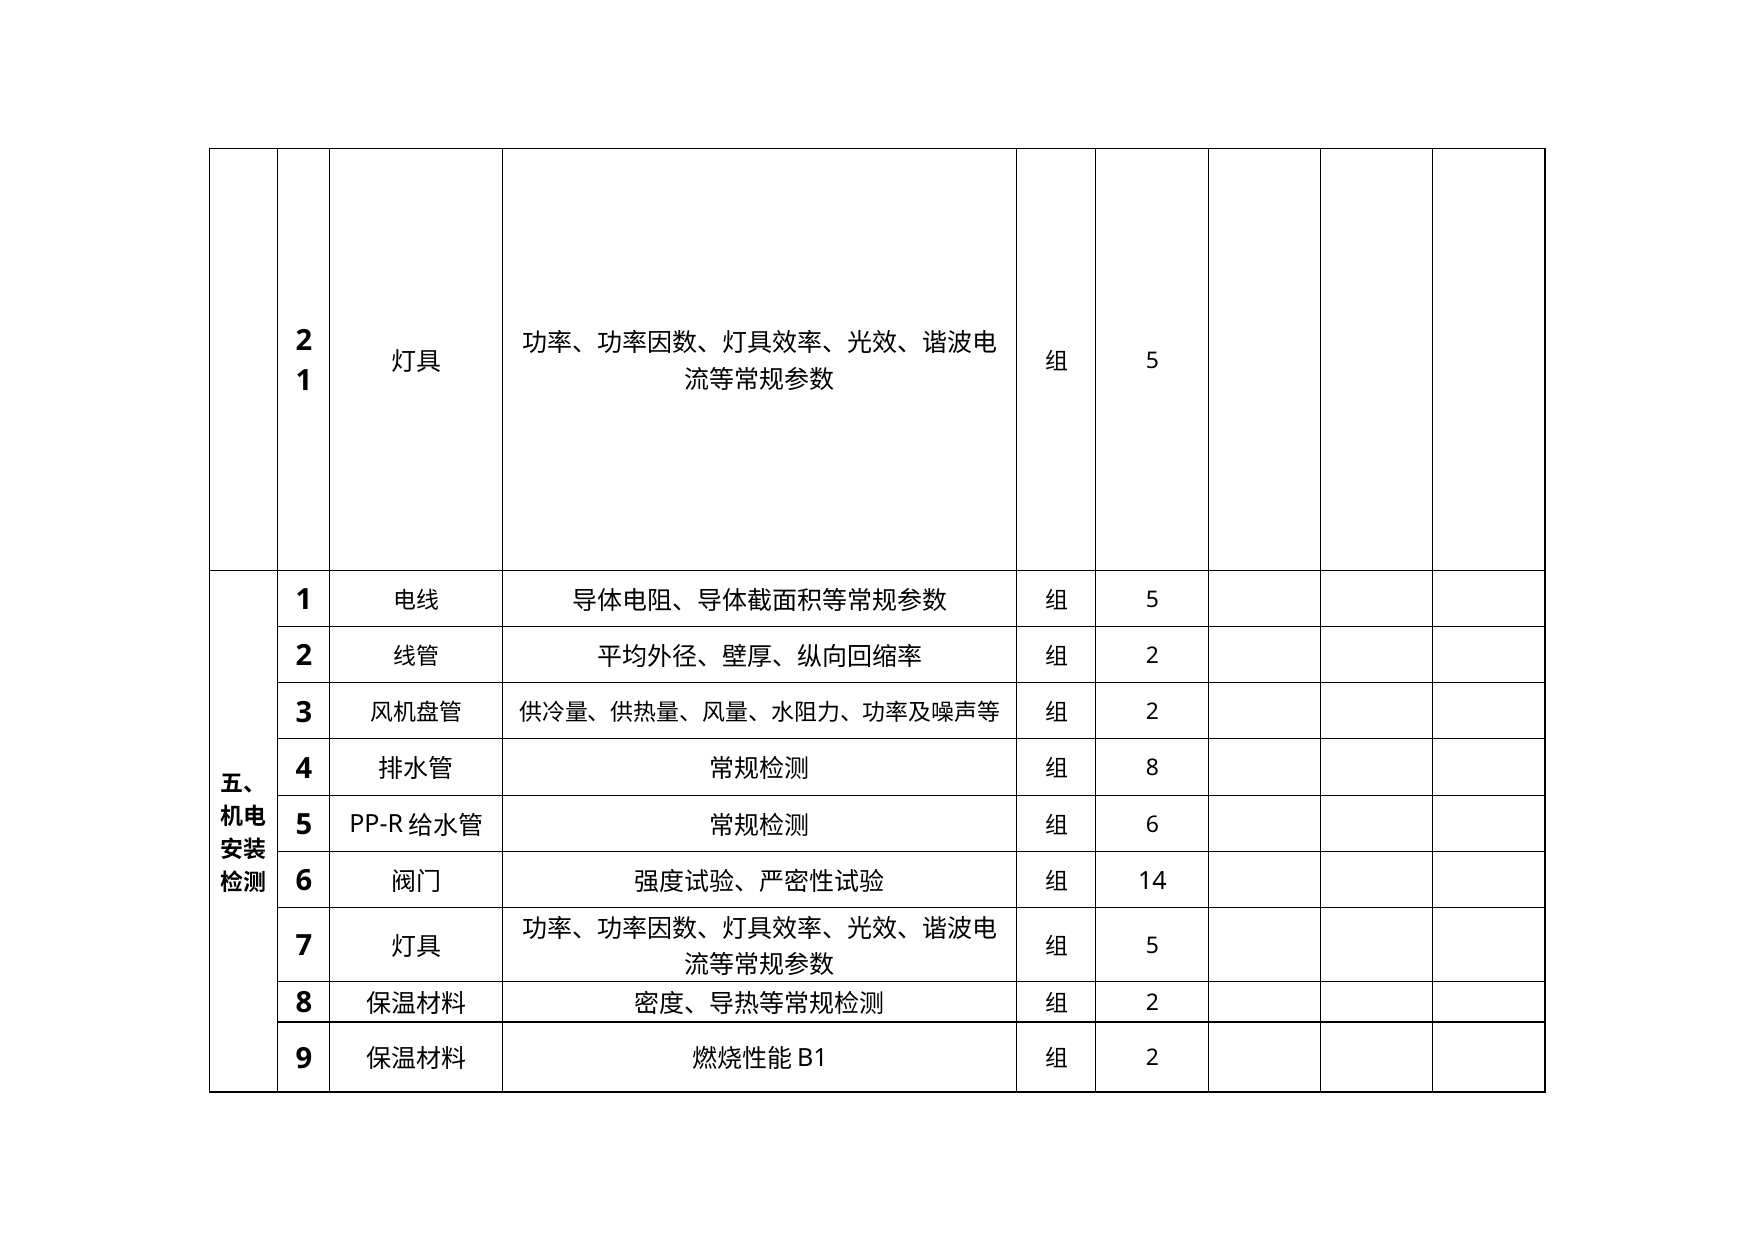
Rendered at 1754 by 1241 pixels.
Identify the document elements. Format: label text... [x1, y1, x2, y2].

table_cell [1209, 982, 1320, 1021]
table_cell 密度、导热等常规检测 [503, 982, 1016, 1021]
table_cell 4 [278, 739, 329, 794]
table_cell 21 [278, 149, 329, 569]
table_cell [1209, 852, 1320, 907]
table_cell 9 [278, 1023, 329, 1091]
table_cell 功率、功率因数、灯具效率、光效、谐波电流等常规参数 [503, 149, 1016, 569]
table_cell 线管 [330, 627, 502, 682]
table_cell 组 [1017, 149, 1095, 569]
table_cell [1321, 796, 1432, 851]
table_cell 2 [1096, 627, 1208, 682]
table_cell 5 [1096, 908, 1208, 981]
table_cell [1433, 739, 1544, 794]
table_cell 2 [1096, 982, 1208, 1021]
table_cell [1209, 627, 1320, 682]
table_cell [1433, 796, 1544, 851]
table_cell 导体电阻、导体截面积等常规参数 [503, 571, 1016, 626]
table_cell [1433, 149, 1544, 569]
table_cell [1209, 571, 1320, 626]
table_cell 保温材料 [330, 982, 502, 1021]
table_cell 电线 [330, 571, 502, 626]
table_cell [1321, 1023, 1432, 1091]
table_cell [1433, 627, 1544, 682]
table_cell 组 [1017, 739, 1095, 794]
table_cell [1433, 683, 1544, 738]
table_cell 常规检测 [503, 739, 1016, 794]
table_cell 组 [1017, 908, 1095, 981]
table_cell 5 [278, 796, 329, 851]
table_cell 功率、功率因数、灯具效率、光效、谐波电流等常规参数 [503, 908, 1016, 981]
table_cell 组 [1017, 571, 1095, 626]
table_cell [1433, 982, 1544, 1021]
table_cell 6 [278, 852, 329, 907]
table_cell 排水管 [330, 739, 502, 794]
table_cell 燃烧性能B1 [503, 1023, 1016, 1091]
table_cell 8 [1096, 739, 1208, 794]
table_cell [1209, 149, 1320, 569]
table_cell [1321, 908, 1432, 981]
table_cell [1321, 982, 1432, 1021]
table_cell [1433, 908, 1544, 981]
table_cell PP-R给水管 [330, 796, 502, 851]
table_cell 5 [1096, 149, 1208, 569]
table_cell 6 [1096, 796, 1208, 851]
table_cell 14 [1096, 852, 1208, 907]
table_cell [1321, 852, 1432, 907]
table_cell 灯具 [330, 908, 502, 981]
table_cell 供冷量、供热量、风量、水阻力、功率及噪声等 [503, 683, 1016, 738]
table_cell 常规检测 [503, 796, 1016, 851]
table_cell 组 [1017, 796, 1095, 851]
table_cell [1209, 739, 1320, 794]
table_cell 2 [278, 627, 329, 682]
table_cell [1433, 852, 1544, 907]
table_cell 8 [278, 982, 329, 1021]
table_cell [1321, 683, 1432, 738]
table_cell 5 [1096, 571, 1208, 626]
table_cell 组 [1017, 683, 1095, 738]
table_cell 风机盘管 [330, 683, 502, 738]
table_cell 保温材料（挤塑板、橡塑等） [330, 1023, 502, 1091]
table_cell 灯具 [330, 149, 502, 569]
table_cell 强度试验、严密性试验 [503, 852, 1016, 907]
table_cell 组 [1017, 1023, 1095, 1091]
table_cell 2 [1096, 1023, 1208, 1091]
table_cell 组 [1017, 627, 1095, 682]
table_cell [1209, 1023, 1320, 1091]
table_cell [1209, 683, 1320, 738]
table_cell [1321, 739, 1432, 794]
table_cell 阀门 [330, 852, 502, 907]
table_cell [1321, 571, 1432, 626]
table_cell 平均外径、壁厚、纵向回缩率 [503, 627, 1016, 682]
table_cell 五、机电安装检测 [210, 571, 277, 1091]
table_cell [1209, 796, 1320, 851]
table_cell [1321, 627, 1432, 682]
table_cell 7 [278, 908, 329, 981]
table_cell [1433, 571, 1544, 626]
table_cell [1209, 908, 1320, 981]
table_cell 组 [1017, 852, 1095, 907]
table_cell [1321, 149, 1432, 569]
table_cell 3 [278, 683, 329, 738]
table_cell [1433, 1023, 1544, 1091]
table_cell 2 [1096, 683, 1208, 738]
table_cell 组 [1017, 982, 1095, 1021]
table_cell 1 [278, 571, 329, 626]
